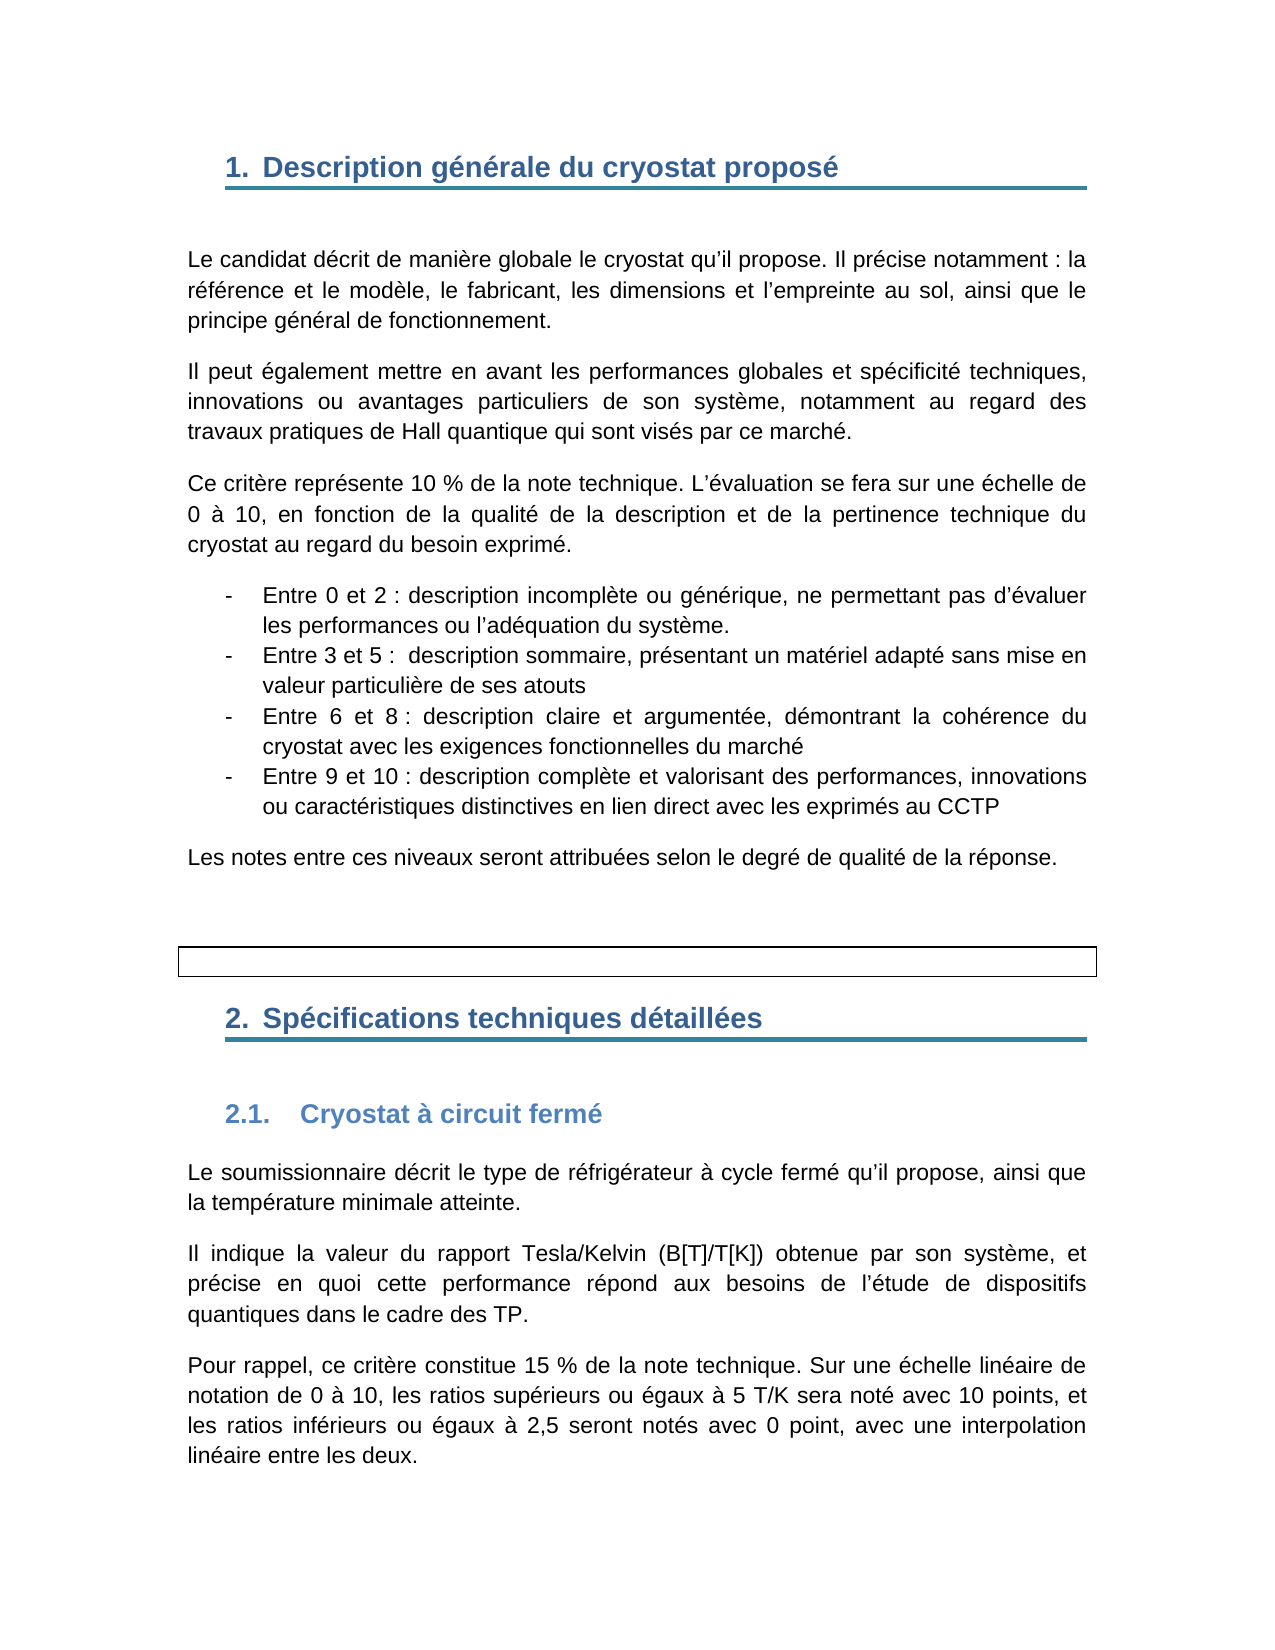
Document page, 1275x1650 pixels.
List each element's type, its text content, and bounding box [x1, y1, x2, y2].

subtitle Cryostat à circuit fermé [225, 1098, 1087, 1129]
list Entre 6 et 8 : description claire et argumentée, démontrant la cohérence du cryostat avec les exigences fonctionnelles du marché [225, 703, 1087, 759]
text Il indique la valeur du rapport Tesla/Kelvin (B[T]/T[K]) obtenue par son système, et précise en quoi cette performance répond aux besoins de l’étude de dispositifs quantiques dans le cadre des TP. [187, 1240, 1087, 1327]
text Il peut également mettre en avant les performances globales et spécificité techniques, innovations ou avantages particuliers de son système, notamment au regard des travaux pratiques de Hall quantique qui sont visés par ce marché. [187, 358, 1087, 445]
list Entre 0 et 2 : description incomplète ou générique, ne permettant pas d’évaluer les performances ou l’adéquation du système. [225, 582, 1087, 638]
subtitle Description générale du cryostat proposé [225, 150, 1087, 186]
text Le soumissionnaire décrit le type de réfrigérateur à cycle fermé qu’il propose, ainsi que la température minimale atteinte. [187, 1159, 1087, 1215]
text Pour rappel, ce critère constitue 15 % de la note technique. Sur une échelle linéaire de notation de 0 à 10, les ratios supérieurs ou égaux à 5 T/K sera noté avec 10 points, et les ratios inférieurs ou égaux à 2,5 seront notés avec 0 point, avec une interpolation linéaire entre les deux. [187, 1352, 1087, 1468]
text Le candidat décrit de manière globale le cryostat qu’il propose. Il précise notamment : la référence et le modèle, le fabricant, les dimensions et l’empreinte au sol, ainsi que le principe général de fonctionnement. [187, 246, 1087, 333]
list Entre 3 et 5 : description sommaire, présentant un matériel adapté sans mise en valeur particulière de ses atouts [225, 642, 1087, 699]
subtitle Spécifications techniques détaillées [225, 1002, 1087, 1037]
text Ce critère représente 10 % de la note technique. L’évaluation se fera sur une échelle de 0 à 10, en fonction de la qualité de la description et de la pertinence technique du cryostat au regard du besoin exprimé. [187, 470, 1087, 557]
text Les notes entre ces niveaux seront attribuées selon le degré de qualité de la réponse. [187, 844, 1087, 871]
list Entre 9 et 10 : description complète et valorisant des performances, innovations ou caractéristiques distinctives en lien direct avec les exprimés au CCTP [225, 763, 1087, 819]
